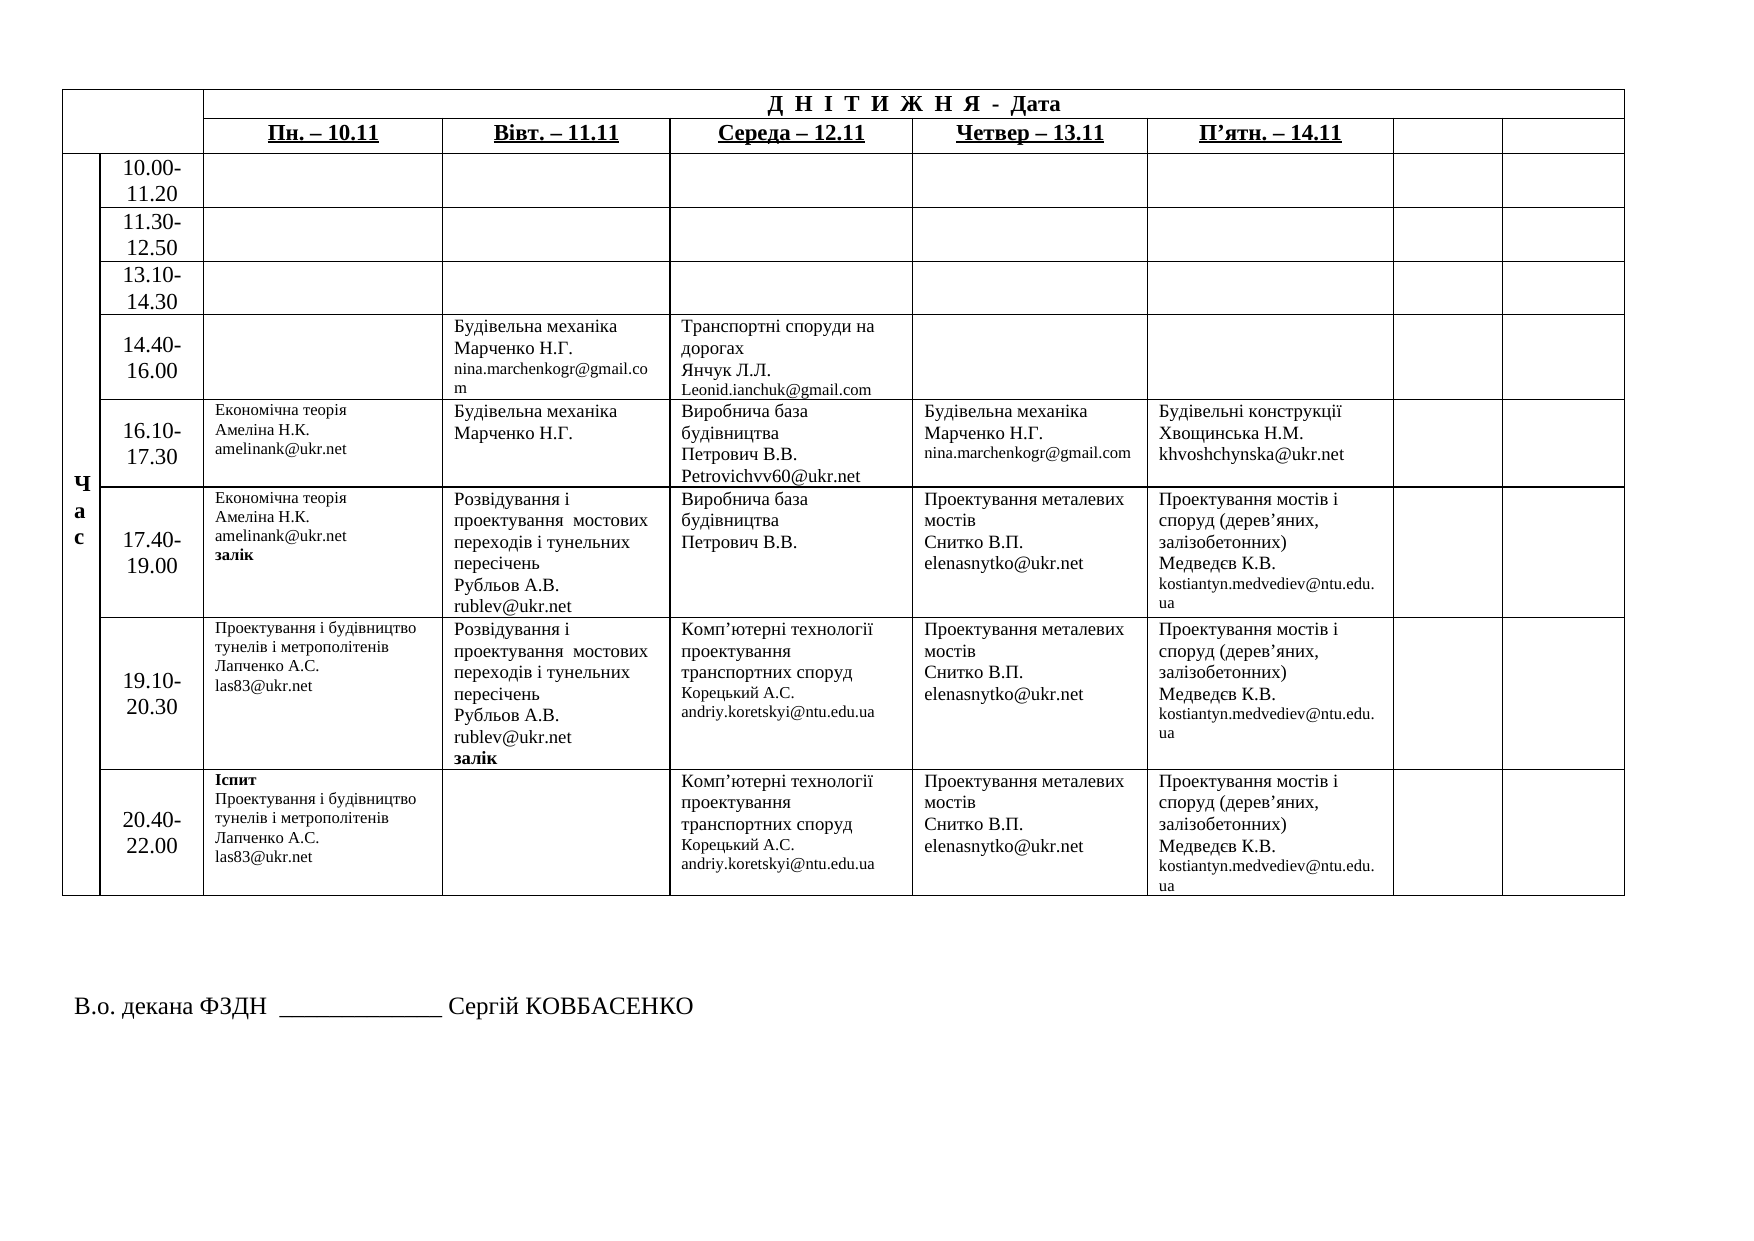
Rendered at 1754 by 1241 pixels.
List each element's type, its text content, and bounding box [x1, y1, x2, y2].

table_cell 19.10-20.30 [101, 618, 203, 769]
table_cell [1394, 119, 1502, 153]
table_cell Будівельна механіка Марченко Н.Г. [443, 400, 669, 486]
table_cell [1503, 262, 1624, 314]
table_cell [1394, 770, 1502, 894]
table_cell [1503, 315, 1624, 399]
table_cell [1148, 154, 1393, 207]
table_cell [1503, 618, 1624, 769]
table_cell Комп’ютерні технології проектування транспортних споруд Корецький А.С. andriy.koretskyi@ntu.edu.ua [671, 618, 912, 769]
table_cell [1503, 208, 1624, 261]
table_cell Ч а с [63, 154, 99, 894]
table_cell [1503, 119, 1624, 153]
table_cell Проектування металевих мостів Снитко В.П. elenasnytko@ukr.net [913, 488, 1147, 617]
text В.о. декана ФЗДН _____________ Сергій КОВБАСЕНКО [74, 991, 1636, 1020]
table_cell 16.10-17.30 [101, 400, 203, 486]
table_header Д Н І Т И Ж Н Я - Дата [204, 90, 1624, 118]
table_cell 10.00-11.20 [101, 154, 203, 207]
table_cell Виробнича база будівництва Петрович В.В. Petrovichvv60@ukr.net [671, 400, 912, 486]
table_cell [1394, 488, 1502, 617]
table_cell Комп’ютерні технології проектування транспортних споруд Корецький А.С. andriy.koretskyi@ntu.edu.ua [671, 770, 912, 894]
table_cell Транспортні споруди на дорогах Янчук Л.Л. Leonid.ianchuk@gmail.com [671, 315, 912, 399]
table_cell Розвідування і проектування мостових переходів і тунельних пересічень Рубльов А.В. rublev@ukr.net залік [443, 618, 669, 769]
table_header [63, 90, 203, 153]
table_cell 17.40-19.00 [101, 488, 203, 617]
table_cell [1394, 262, 1502, 314]
table_cell [1148, 315, 1393, 399]
table_cell [443, 154, 669, 207]
table_cell Економічна теорія Амеліна Н.К. amelinank@ukr.net [204, 400, 442, 486]
table_cell [1394, 208, 1502, 261]
table_cell [204, 208, 442, 261]
table_cell [1394, 154, 1502, 207]
table_cell Виробнича база будівництва Петрович В.В. [671, 488, 912, 617]
table_cell [671, 154, 912, 207]
table_cell [1394, 400, 1502, 486]
table_cell Будівельна механіка Марченко Н.Г. nina.marchenkogr@gmail.com [443, 315, 669, 399]
table_cell Проектування металевих мостів Снитко В.П. elenasnytko@ukr.net [913, 618, 1147, 769]
table_cell [1503, 770, 1624, 894]
table_cell Проектування і будівництво тунелів і метрополітенів Лапченко А.С. las83@ukr.net [204, 618, 442, 769]
table_cell [204, 315, 442, 399]
table_cell [913, 208, 1147, 261]
table_cell [1503, 154, 1624, 207]
table_cell 11.30-12.50 [101, 208, 203, 261]
table_cell П’ятн. – 14.11 [1148, 119, 1393, 153]
table_cell Проектування мостів і споруд (дерев’яних, залізобетонних) Медведєв К.В. kostiantyn.medvediev@ntu.edu.ua [1148, 618, 1393, 769]
table_cell [443, 208, 669, 261]
table_cell [913, 154, 1147, 207]
table_cell Пн. – 10.11 [204, 119, 442, 153]
table_cell Іспит Проектування і будівництво тунелів і метрополітенів Лапченко А.С. las83@ukr.net [204, 770, 442, 894]
table_cell [913, 315, 1147, 399]
table_cell Вівт. – 11.11 [443, 119, 669, 153]
table_cell [443, 262, 669, 314]
table_cell Економічна теорія Амеліна Н.К. amelinank@ukr.net залік [204, 488, 442, 617]
table_cell [1394, 618, 1502, 769]
table_cell 20.40-22.00 [101, 770, 203, 894]
table_cell [204, 262, 442, 314]
table_cell Проектування мостів і споруд (дерев’яних, залізобетонних) Медведєв К.В. kostiantyn.medvediev@ntu.edu.ua [1148, 770, 1393, 894]
table_cell 14.40-16.00 [101, 315, 203, 399]
table_cell Четвер – 13.11 [913, 119, 1147, 153]
table_cell [671, 262, 912, 314]
table_cell 13.10-14.30 [101, 262, 203, 314]
table_cell [1148, 262, 1393, 314]
table_cell Розвідування і проектування мостових переходів і тунельних пересічень Рубльов А.В. rublev@ukr.net [443, 488, 669, 617]
table_cell [1394, 315, 1502, 399]
table_cell Проектування металевих мостів Снитко В.П. elenasnytko@ukr.net [913, 770, 1147, 894]
table_cell Будівельна механіка Марченко Н.Г. nina.marchenkogr@gmail.com [913, 400, 1147, 486]
table_cell [443, 770, 669, 894]
table_cell [1148, 208, 1393, 261]
table_cell Будівельні конструкції Хвощинська Н.М. khvoshchynska@ukr.net [1148, 400, 1393, 486]
table_cell [671, 208, 912, 261]
table_cell Середа – 12.11 [671, 119, 912, 153]
table_cell [204, 154, 442, 207]
table_cell [1503, 400, 1624, 486]
table_cell Проектування мостів і споруд (дерев’яних, залізобетонних) Медведєв К.В. kostiantyn.medvediev@ntu.edu.ua [1148, 488, 1393, 617]
table_cell [1503, 488, 1624, 617]
table_cell [913, 262, 1147, 314]
